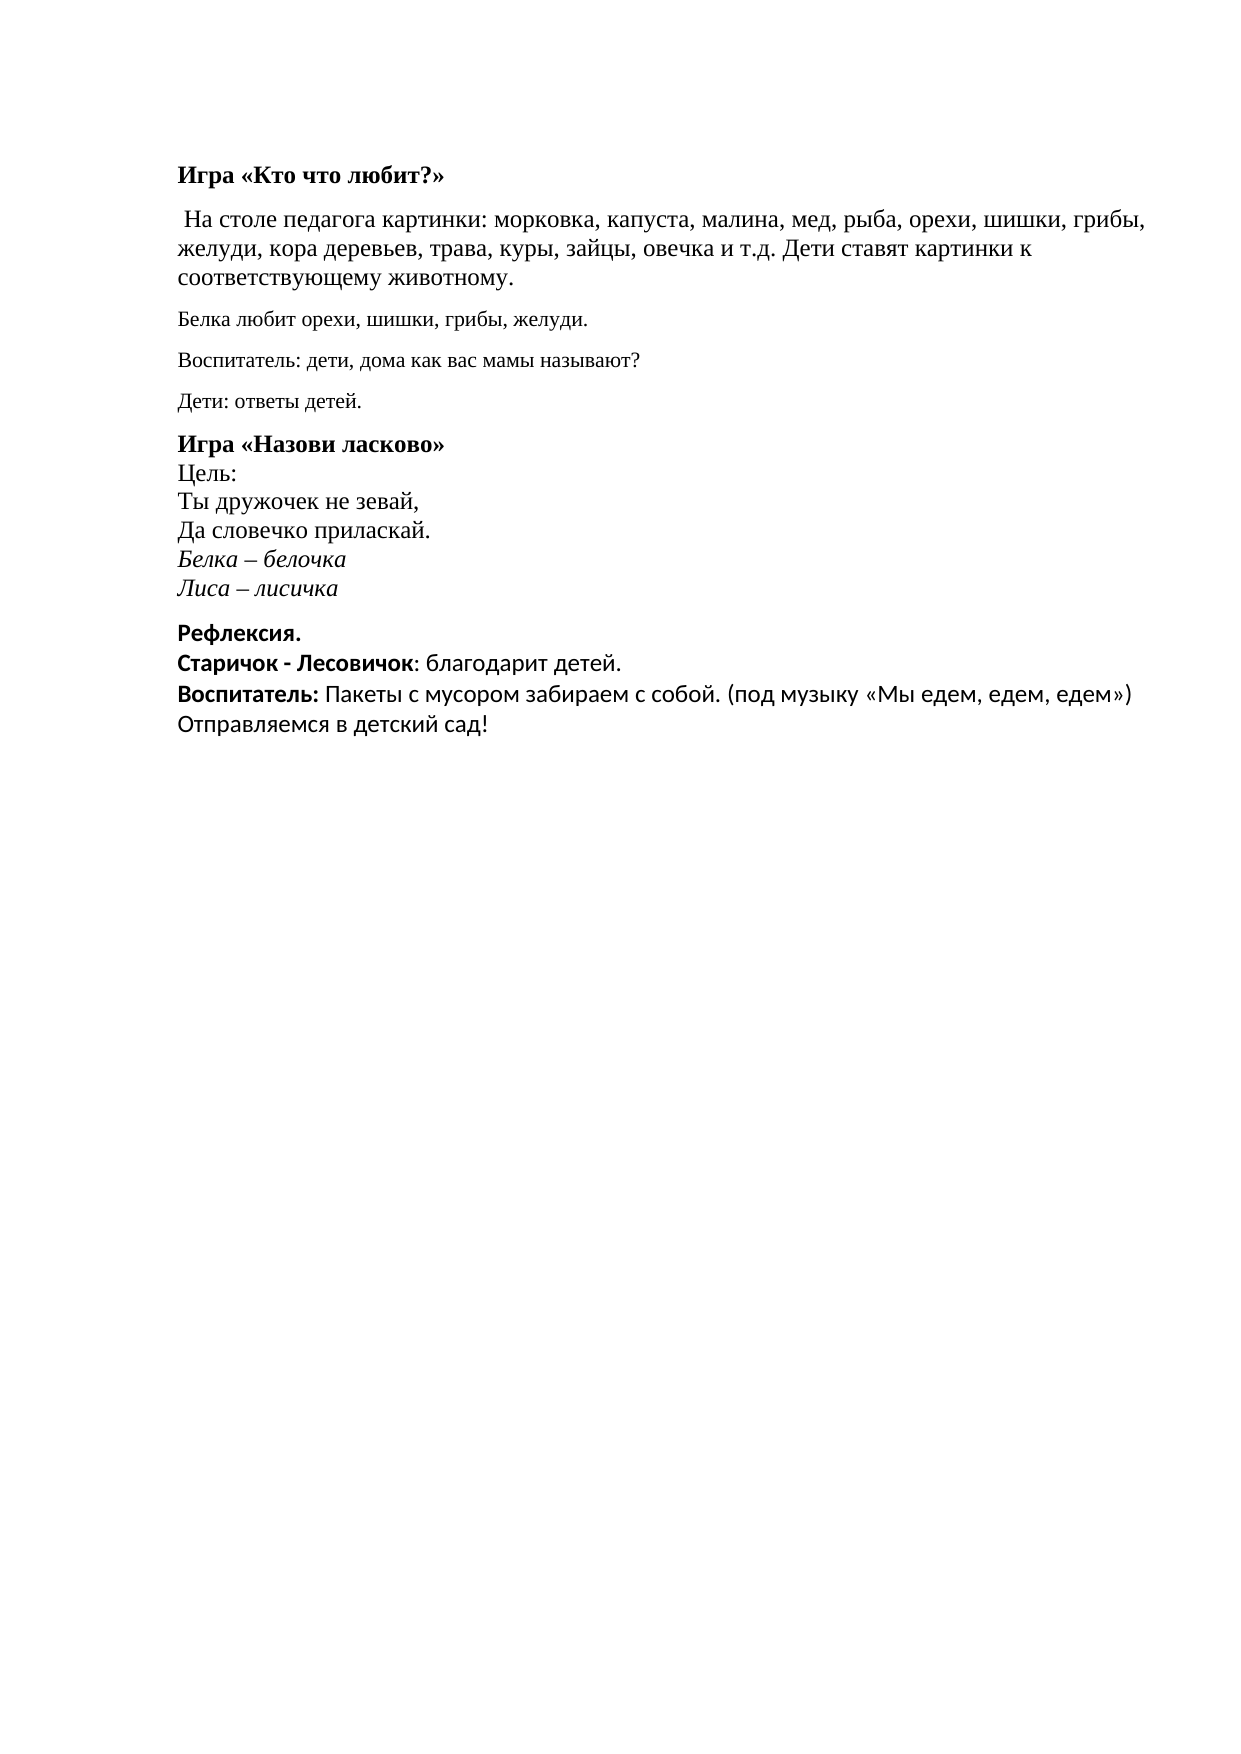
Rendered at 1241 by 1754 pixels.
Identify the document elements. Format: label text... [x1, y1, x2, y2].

text Воспитатель: Пакеты с мусором забираем с собой. (под музыку «Мы едем, едем, едем») Отправляемся в детский сад! [177, 678, 1152, 739]
text Цель: [177, 458, 1152, 486]
text Игра «Назови ласково» [177, 429, 1152, 458]
text Старичок - Лесовичок: благодарит детей. [177, 647, 1152, 678]
text На столе педагога картинки: морковка, капуста, малина, мед, рыба, орехи, шишки, грибы, желуди, кора деревьев, трава, куры, зайцы, овечка и т.д. Дети ставят картинки к соответствующему животному. [177, 204, 1152, 291]
text Дети: ответы детей. [177, 388, 1152, 413]
text Игра «Кто что любит?» [177, 160, 1152, 189]
text Воспитатель: дети, дома как вас мамы называют? [177, 347, 1152, 372]
text Белка любит орехи, шишки, грибы, желуди. [177, 306, 1152, 332]
text Рефлексия. [177, 617, 1152, 647]
text Белка – белочка [177, 544, 1152, 573]
text Ты дружочек не зевай, [177, 486, 1152, 515]
text Лиса – лисичка [177, 573, 1152, 601]
text Да словечко приласкай. [177, 515, 1152, 544]
